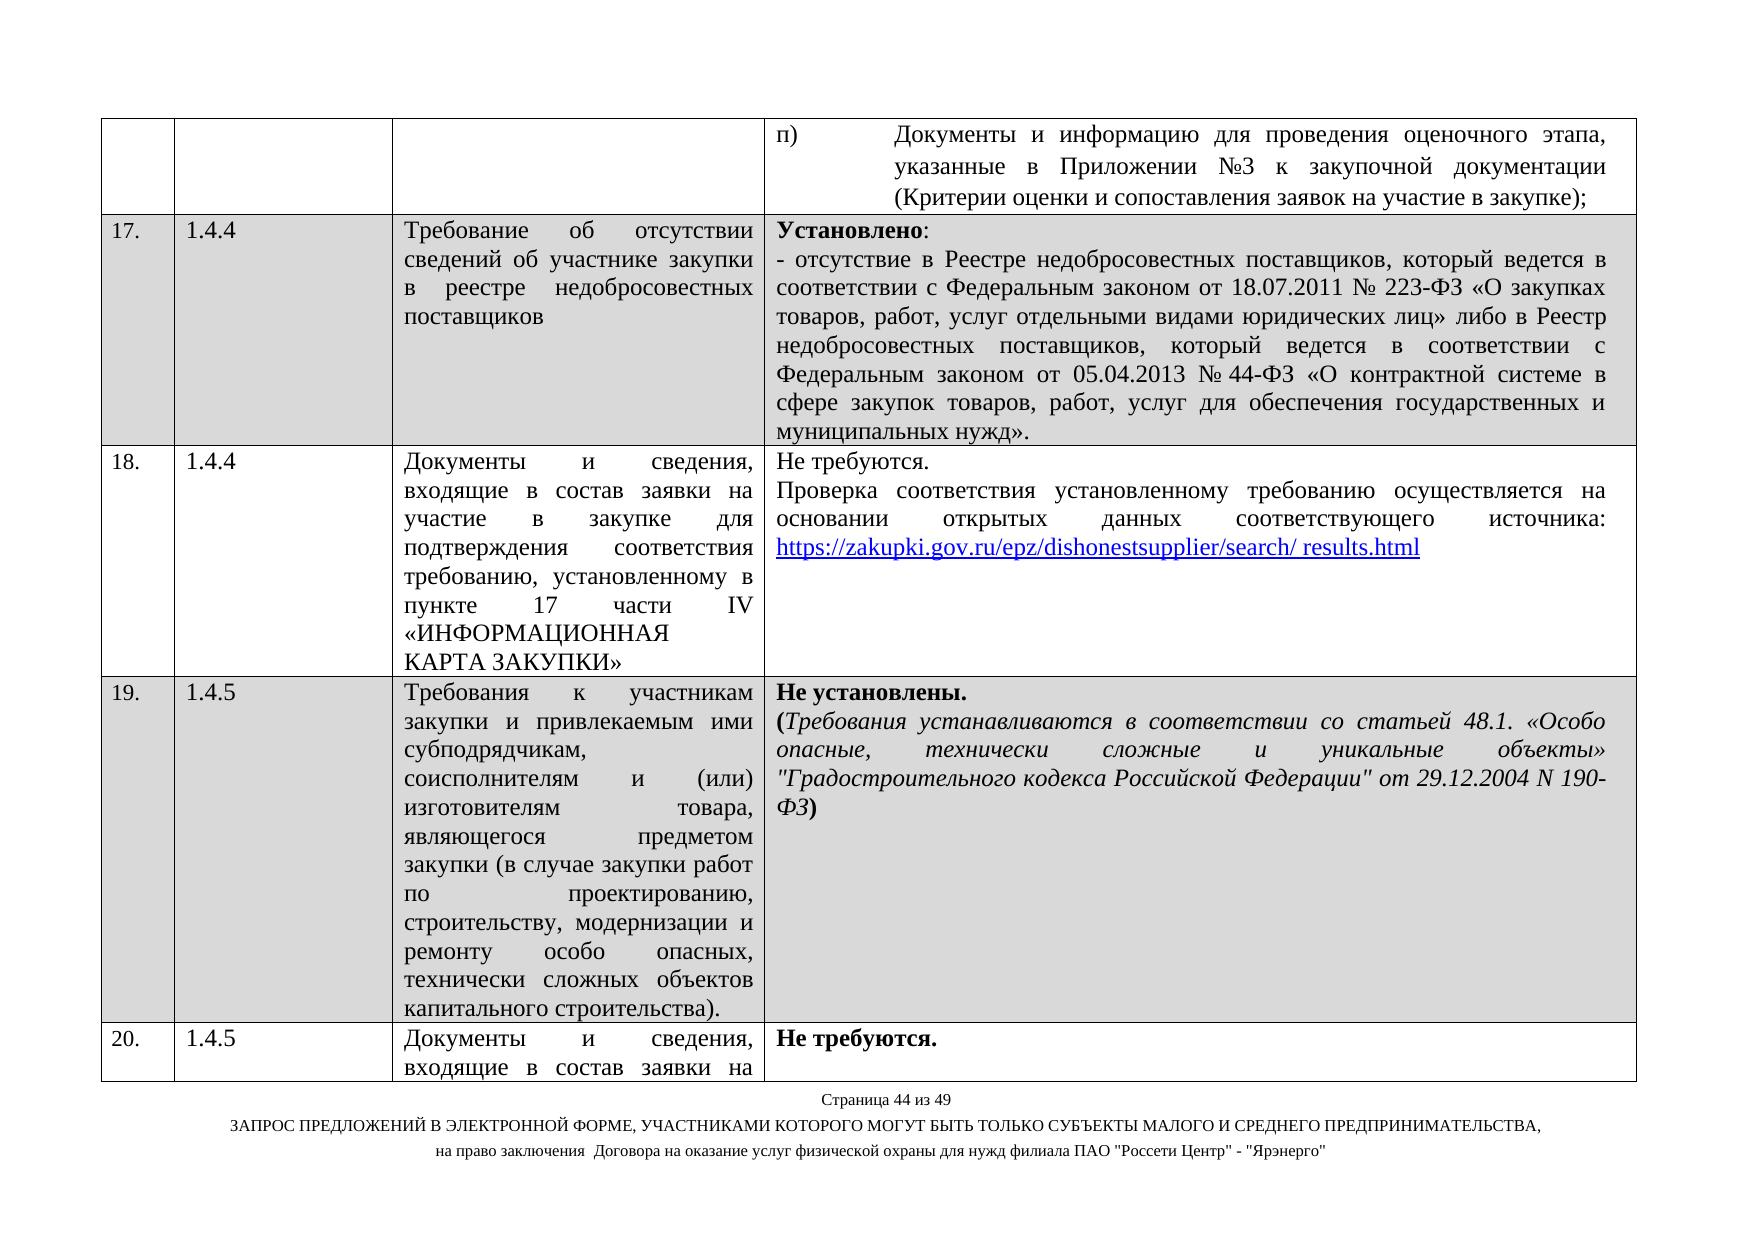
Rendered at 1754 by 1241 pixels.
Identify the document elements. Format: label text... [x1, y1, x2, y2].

table_cell [102, 1023, 174, 1081]
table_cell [393, 1023, 764, 1081]
table_cell [102, 677, 174, 1022]
table_cell Документы и сведения, входящие в состав заявки на участие в закупке для подтверждения соответствия требованию, установленному в пункте 17 части IV «ИНФОРМАЦИОННАЯ КАРТА ЗАКУПКИ» [393, 446, 764, 676]
table_cell [102, 446, 174, 676]
table_cell Не требуются. Проверка соответствия установленному требованию осуществляется на основании открытых данных соответствующего источника: https://zakupki.gov.ru/epz/dishonestsupplier/search/ results.html [765, 446, 1636, 676]
table_cell Требования к участникам закупки и привлекаемым ими субподрядчикам, соисполнителям и (или) изготовителям товара, являющегося предметом закупки (в случае закупки работ по проектированию, строительству, модернизации и ремонту особо опасных, технически сложных объектов капитального строительства). [393, 677, 764, 1022]
table_cell 1.4.5 [175, 677, 392, 1022]
table_cell Не требуются. [765, 1023, 1636, 1081]
table_cell 1.4.4 [175, 215, 392, 445]
table_cell Установлено: - отсутствие в Реестре недобросовестных поставщиков, который ведется в соответствии с Федеральным законом от 18.07.2011 № 223-ФЗ «О закупках товаров, работ, услуг отдельными видами юридических лиц» либо в Реестр недобросовестных поставщиков, который ведется в соответствии с Федеральным законом от 05.04.2013 № 44-ФЗ «О контрактной системе в сфере закупок товаров, работ, услуг для обеспечения государственных и муниципальных нужд». [765, 215, 1636, 445]
table_cell [102, 119, 174, 214]
table_cell 1.4.4 [175, 446, 392, 676]
table_cell [102, 215, 174, 445]
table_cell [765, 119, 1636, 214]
table_cell Не установлены. (Требования устанавливаются в соответствии со статьей 48.1. «Особо опасные, технически сложные и уникальные объекты» "Градостроительного кодекса Российской Федерации" от 29.12.2004 N 190-ФЗ) [765, 677, 1636, 1022]
table_cell Требование об отсутствии сведений об участнике закупки в реестре недобросовестных поставщиков [393, 215, 764, 445]
table_cell 1.4.5 [175, 1023, 392, 1081]
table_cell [393, 119, 764, 214]
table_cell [175, 119, 392, 214]
